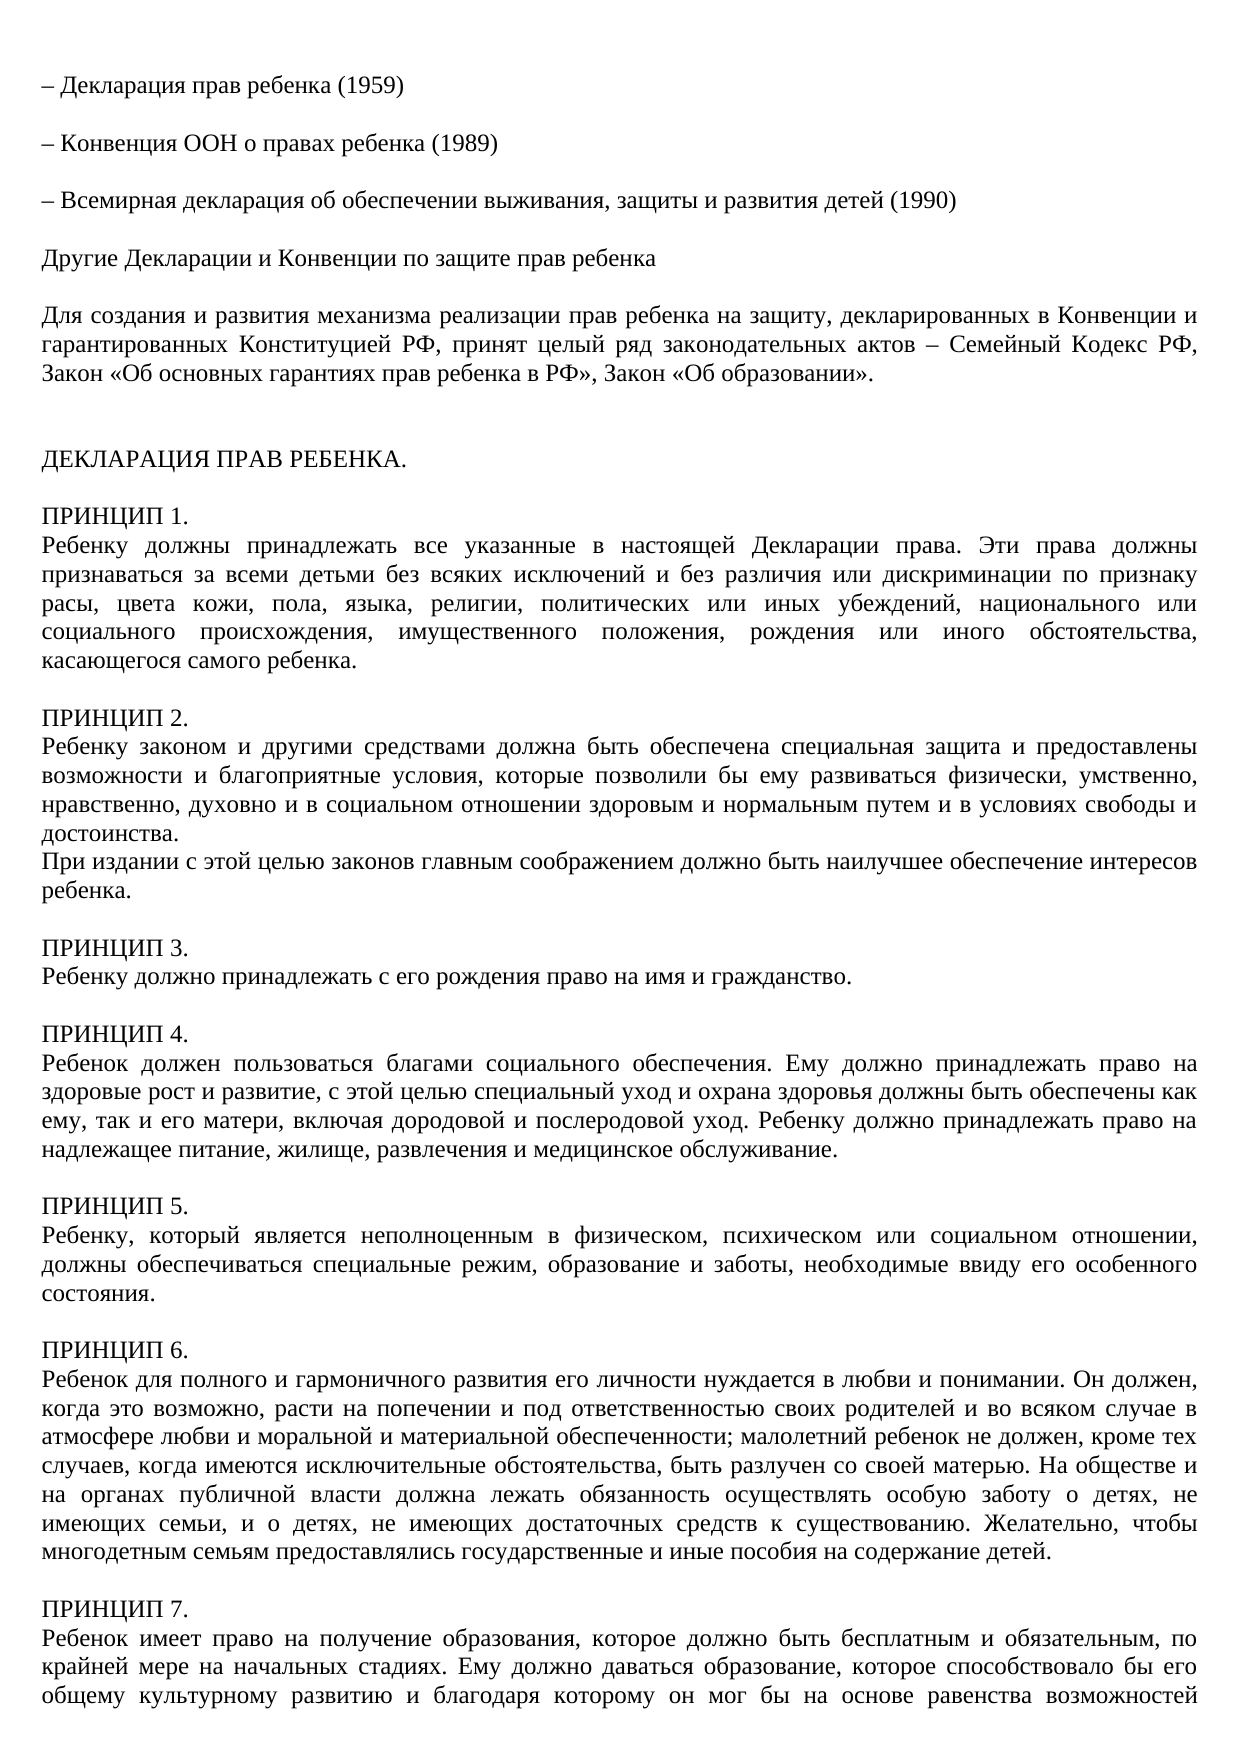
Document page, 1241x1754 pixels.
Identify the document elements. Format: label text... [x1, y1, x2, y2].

text ПРИНЦИП 2. [41, 703, 1199, 731]
text Ребенку должны принадлежать все указанные в настоящей Декларации права. Эти права должны признаваться за всеми детьми без всяких исключений и без различия или дискриминации по признаку расы, цвета кожи, пола, языка, религии, политических или иных убеждений, национального или социального происхождения, имущественного положения, рождения или иного обстоятельства, касающегося самого ребенка. [41, 530, 1199, 674]
text – Всемирная декларация об обеспечении выживания, защиты и развития детей (1990) [41, 185, 1199, 214]
text ПРИНЦИП 3. [41, 933, 1199, 961]
text ПРИНЦИП 7. [41, 1594, 1199, 1623]
text Ребенку должно принадлежать с его рождения право на имя и гражданство. [41, 961, 1199, 990]
text ПРИНЦИП 5. [41, 1191, 1199, 1220]
text ПРИНЦИП 1. [41, 501, 1199, 530]
text Для создания и развития механизма реализации прав ребенка на защиту, декларированных в Конвенции и гарантированных Конституцией РФ, принят целый ряд законодательных актов – Семейный Кодекс РФ, Закон «Об основных гарантиях прав ребенка в РФ», Закон «Об образовании». [41, 300, 1199, 386]
text ПРИНЦИП 4. [41, 1019, 1199, 1048]
text Ребенок для полного и гармоничного развития его личности нуждается в любви и понимании. Он должен, когда это возможно, расти на попечении и под ответственностью своих родителей и во всяком случае в атмосфере любви и моральной и материальной обеспеченности; малолетний ребенок не должен, кроме тех случаев, когда имеются исключительные обстоятельства, быть разлучен со своей матерью. На обществе и на органах публичной власти должна лежать обязанность осуществлять особую заботу о детях, не имеющих семьи, и о детях, не имеющих достаточных средств к существованию. Желательно, чтобы многодетным семьям предоставлялись государственные и иные пособия на содержание детей. [41, 1364, 1199, 1565]
text Ребенку, который является неполноценным в физическом, психическом или социальном отношении, должны обеспечиваться специальные режим, образование и заботы, необходимые ввиду его особенного состояния. [41, 1220, 1199, 1306]
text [41, 1623, 1199, 1709]
text Ребенку законом и другими средствами должна быть обеспечена специальная защита и предоставлены возможности и благоприятные условия, которые позволили бы ему развиваться физически, умственно, нравственно, духовно и в социальном отношении здоровым и нормальным путем и в условиях свободы и достоинства. [41, 731, 1199, 846]
text – Конвенция ООН о правах ребенка (1989) [41, 128, 1199, 156]
text При издании с этой целью законов главным соображением должно быть наилучшее обеспечение интересов ребенка. [41, 846, 1199, 904]
text ПРИНЦИП 6. [41, 1335, 1199, 1364]
text – Декларация прав ребенка (1959) [41, 70, 1199, 99]
text Другие Декларации и Конвенции по защите прав ребенка [41, 243, 1199, 271]
text ДЕКЛАРАЦИЯ ПРАВ РЕБЕНКА. [41, 444, 1199, 473]
text Ребенок должен пользоваться благами социального обеспечения. Ему должно принадлежать право на здоровые рост и развитие, с этой целью специальный уход и охрана здоровья должны быть обеспечены как ему, так и его матери, включая дородовой и послеродовой уход. Ребенку должно принадлежать право на надлежащее питание, жилище, развлечения и медицинское обслуживание. [41, 1048, 1199, 1163]
